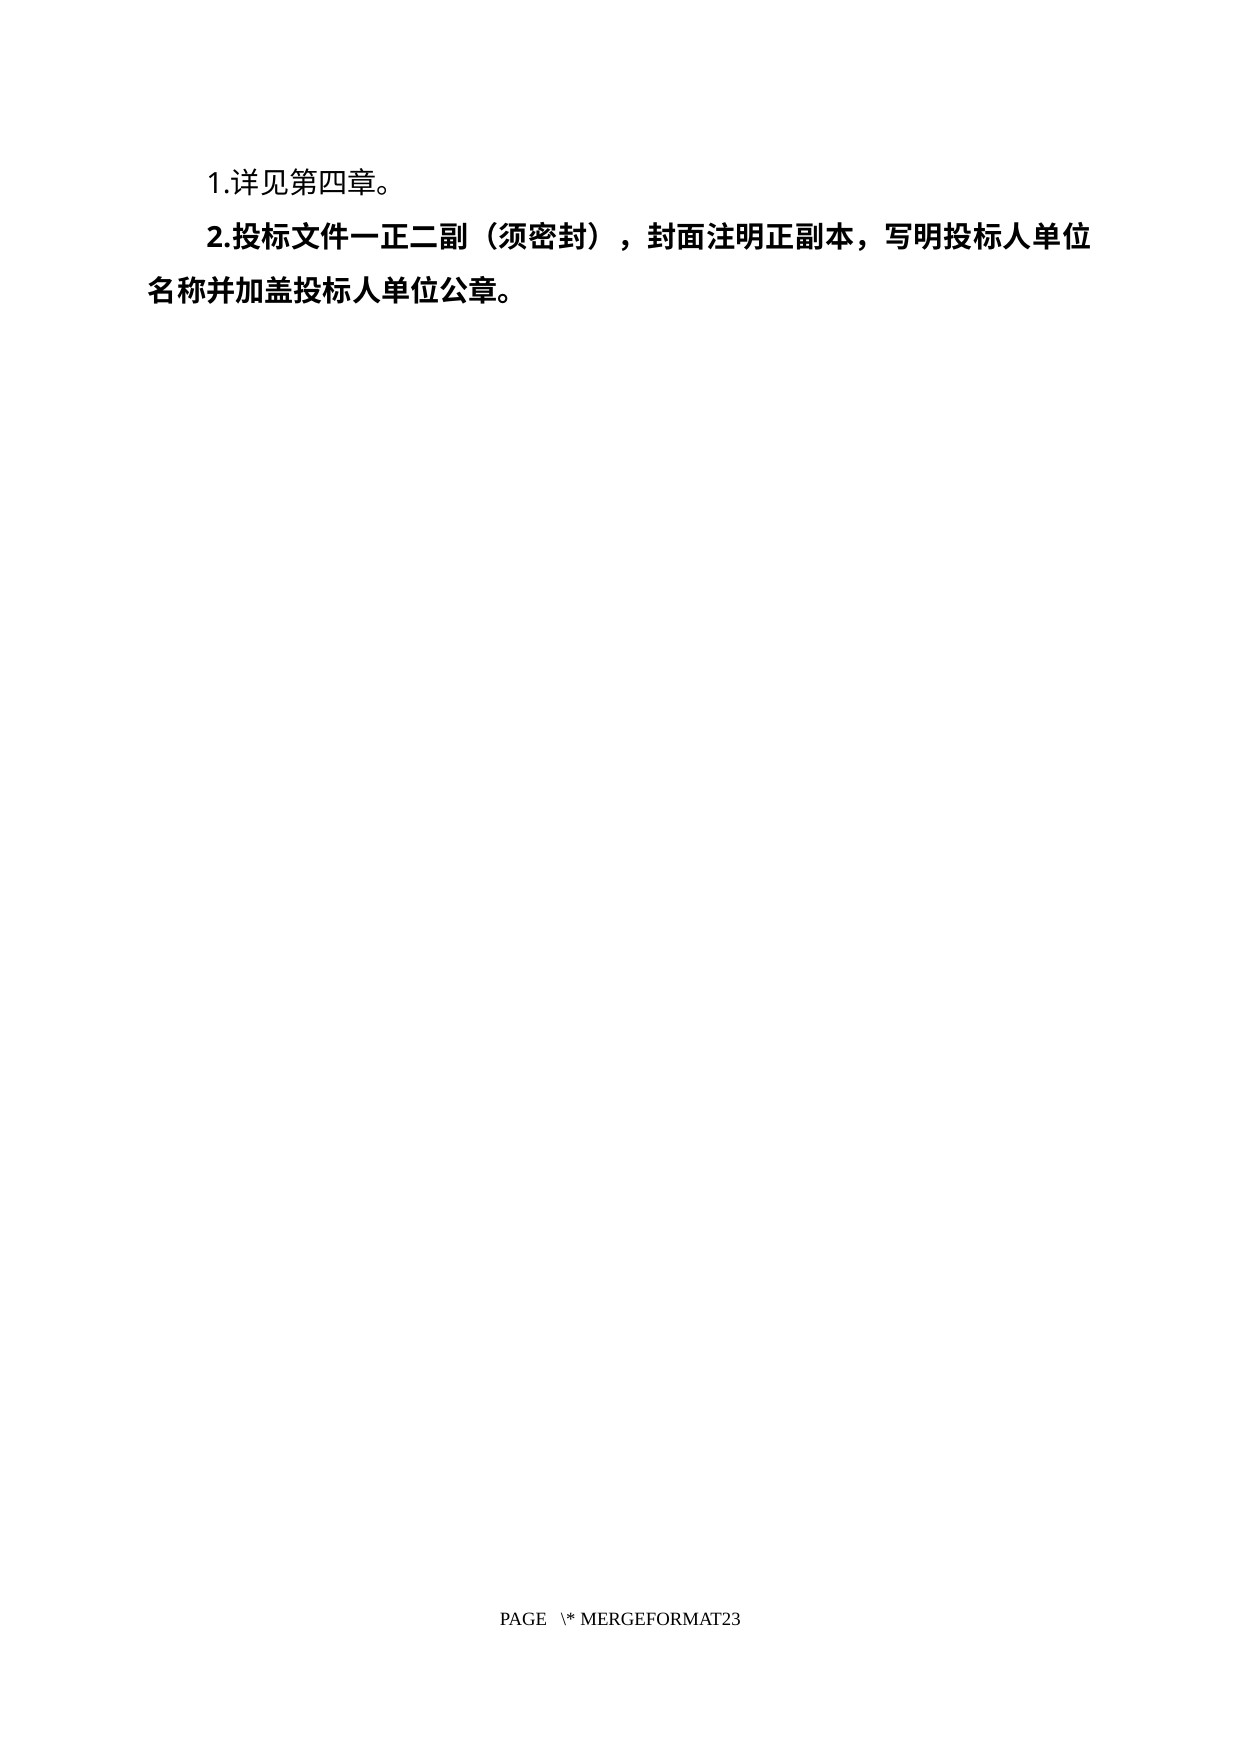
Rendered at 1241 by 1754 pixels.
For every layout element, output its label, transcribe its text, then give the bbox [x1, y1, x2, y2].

text 2.投标文件一正二副（须密封），封面注明正副本，写明投标人单位名称并加盖投标人单位公章。 [148, 204, 1092, 312]
text 1.详见第四章。 [148, 150, 1092, 204]
